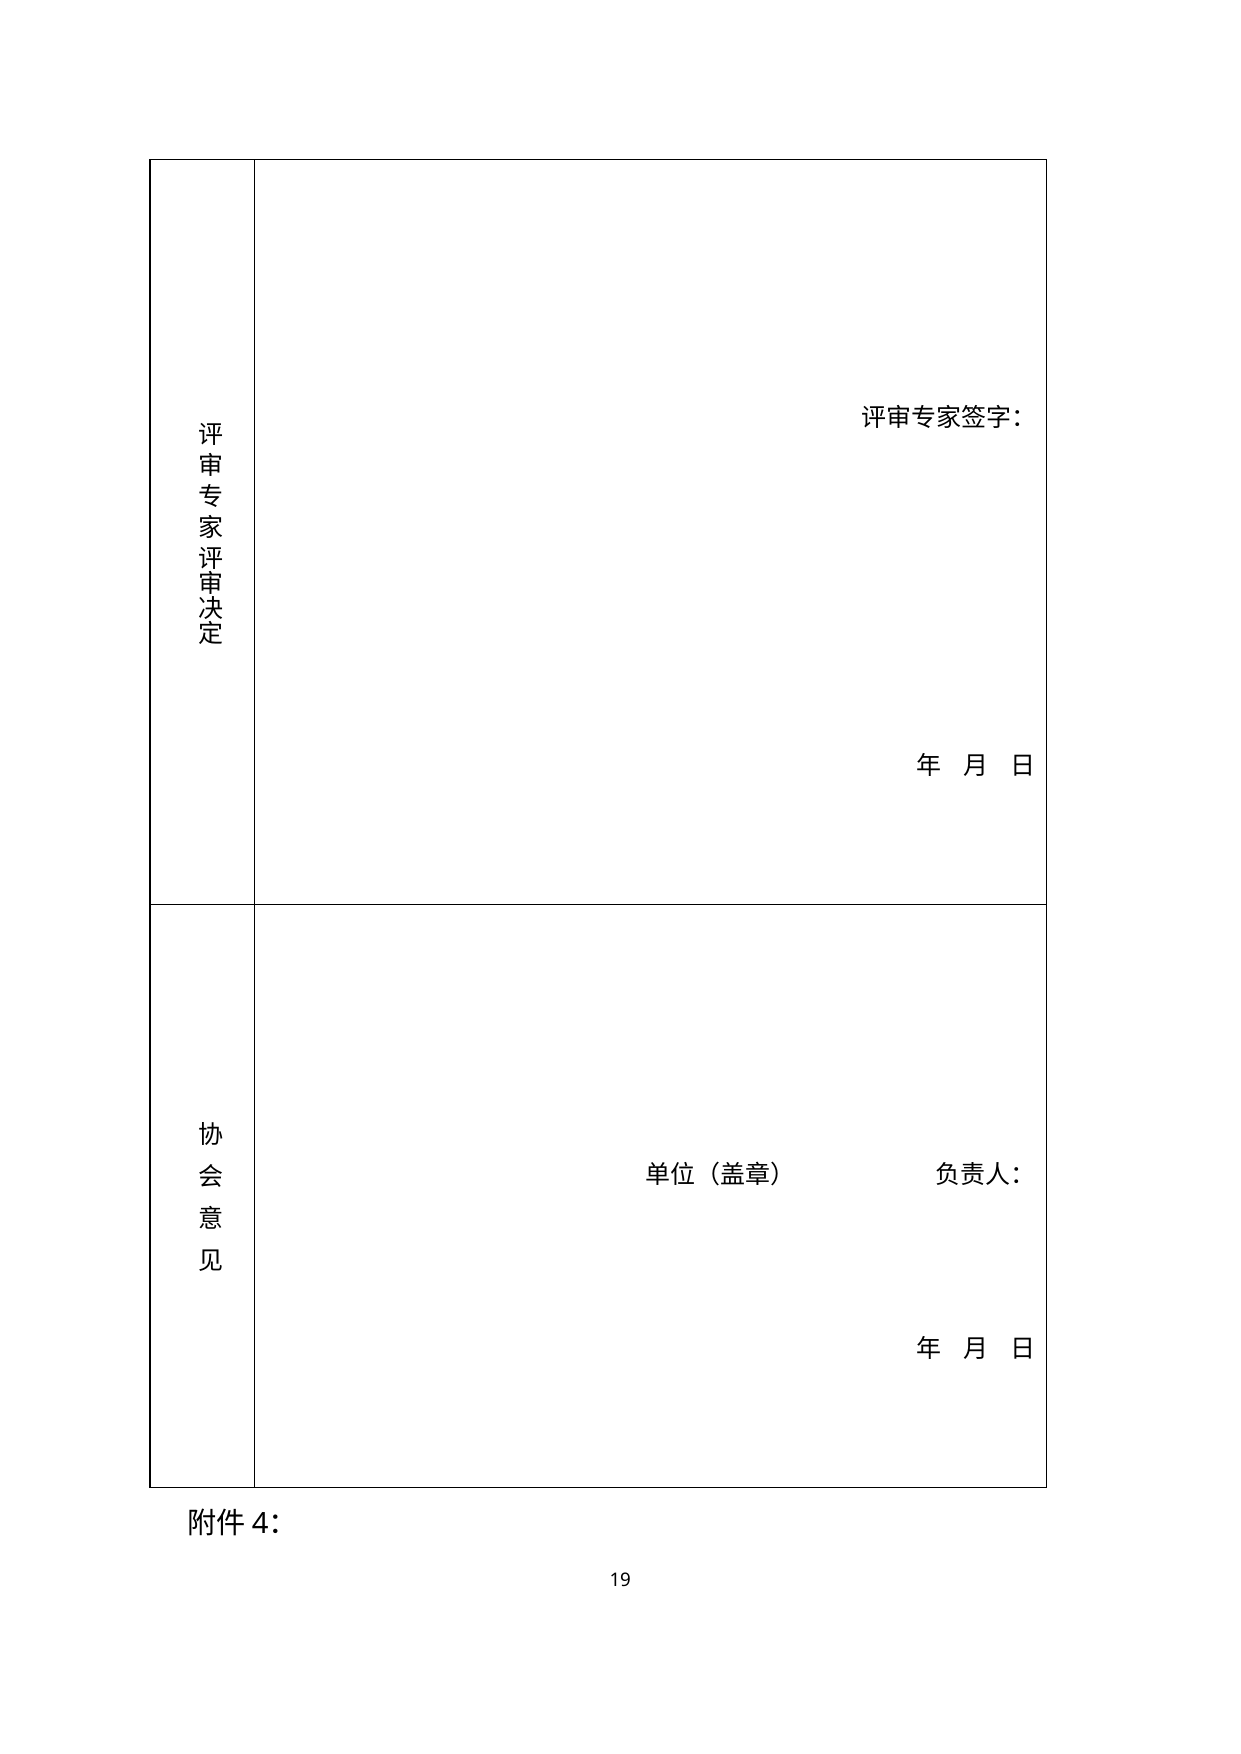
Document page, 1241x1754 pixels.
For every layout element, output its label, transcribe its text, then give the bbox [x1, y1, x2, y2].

table_header 评审专家签字： 年 月 日 [255, 160, 1046, 904]
table_cell 协 会 意 见 [151, 905, 254, 1487]
table_header 评 审 专 家 评审决定 [151, 160, 254, 904]
text 附件4： [187, 1488, 1053, 1553]
table_cell 单位（盖章） 负责人： 年 月 日 [255, 905, 1046, 1487]
